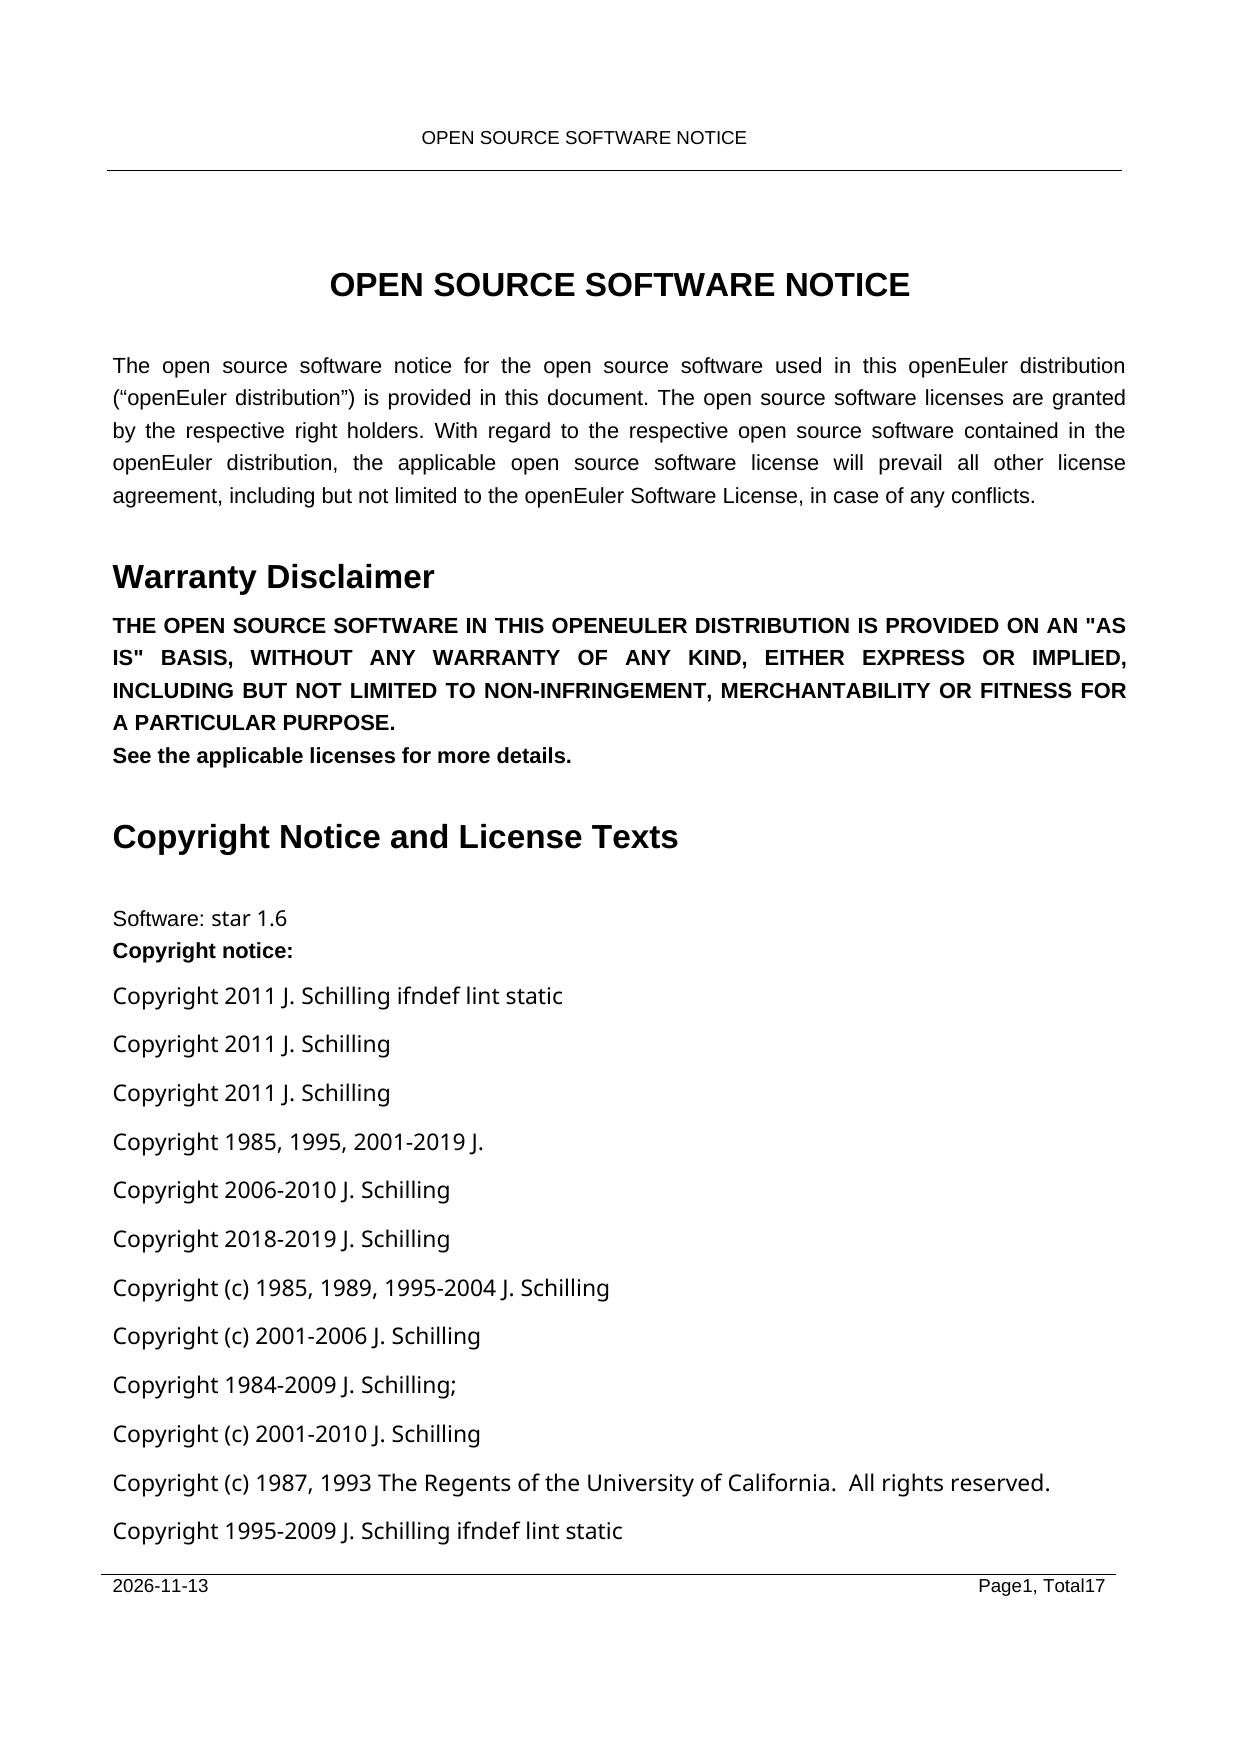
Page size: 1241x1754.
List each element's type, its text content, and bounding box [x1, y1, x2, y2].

text Copyright notice: [112, 934, 1128, 966]
text THE OPEN SOURCE SOFTWARE IN THIS OPENEULER DISTRIBUTION IS PROVIDED ON AN "AS IS" BASIS, WITHOUT ANY WARRANTY OF ANY KIND, EITHER EXPRESS OR IMPLIED, INCLUDING BUT NOT LIMITED TO NON-INFRINGEMENT, MERCHANTABILITY OR FITNESS FOR A PARTICULAR PURPOSE. See the applicable licenses for more details. [112, 609, 1128, 771]
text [112, 1173, 1128, 1547]
text Warranty Disclaimer [112, 544, 1128, 609]
text Copyright 2011 J. Schilling ifndef lint static Copyright 2011 J. Schilling Copyright 2011 J. Schilling Copyright 1985, 1995, 2001-2019 J. [112, 979, 1128, 1158]
text OPEN SOURCE SOFTWARE NOTICE [112, 251, 1128, 316]
text The open source software notice for the open source software used in this openEuler distribution (“openEuler distribution”) is provided in this document. The open source software licenses are granted by the respective right holders. With regard to the respective open source software contained in the openEuler distribution, the applicable open source software license will prevail all other license agreement, including but not limited to the openEuler Software License, in case of any conflicts. [112, 349, 1128, 511]
text Copyright Notice and License Texts [112, 804, 1128, 869]
text Software: star 1.6 [112, 901, 1128, 934]
